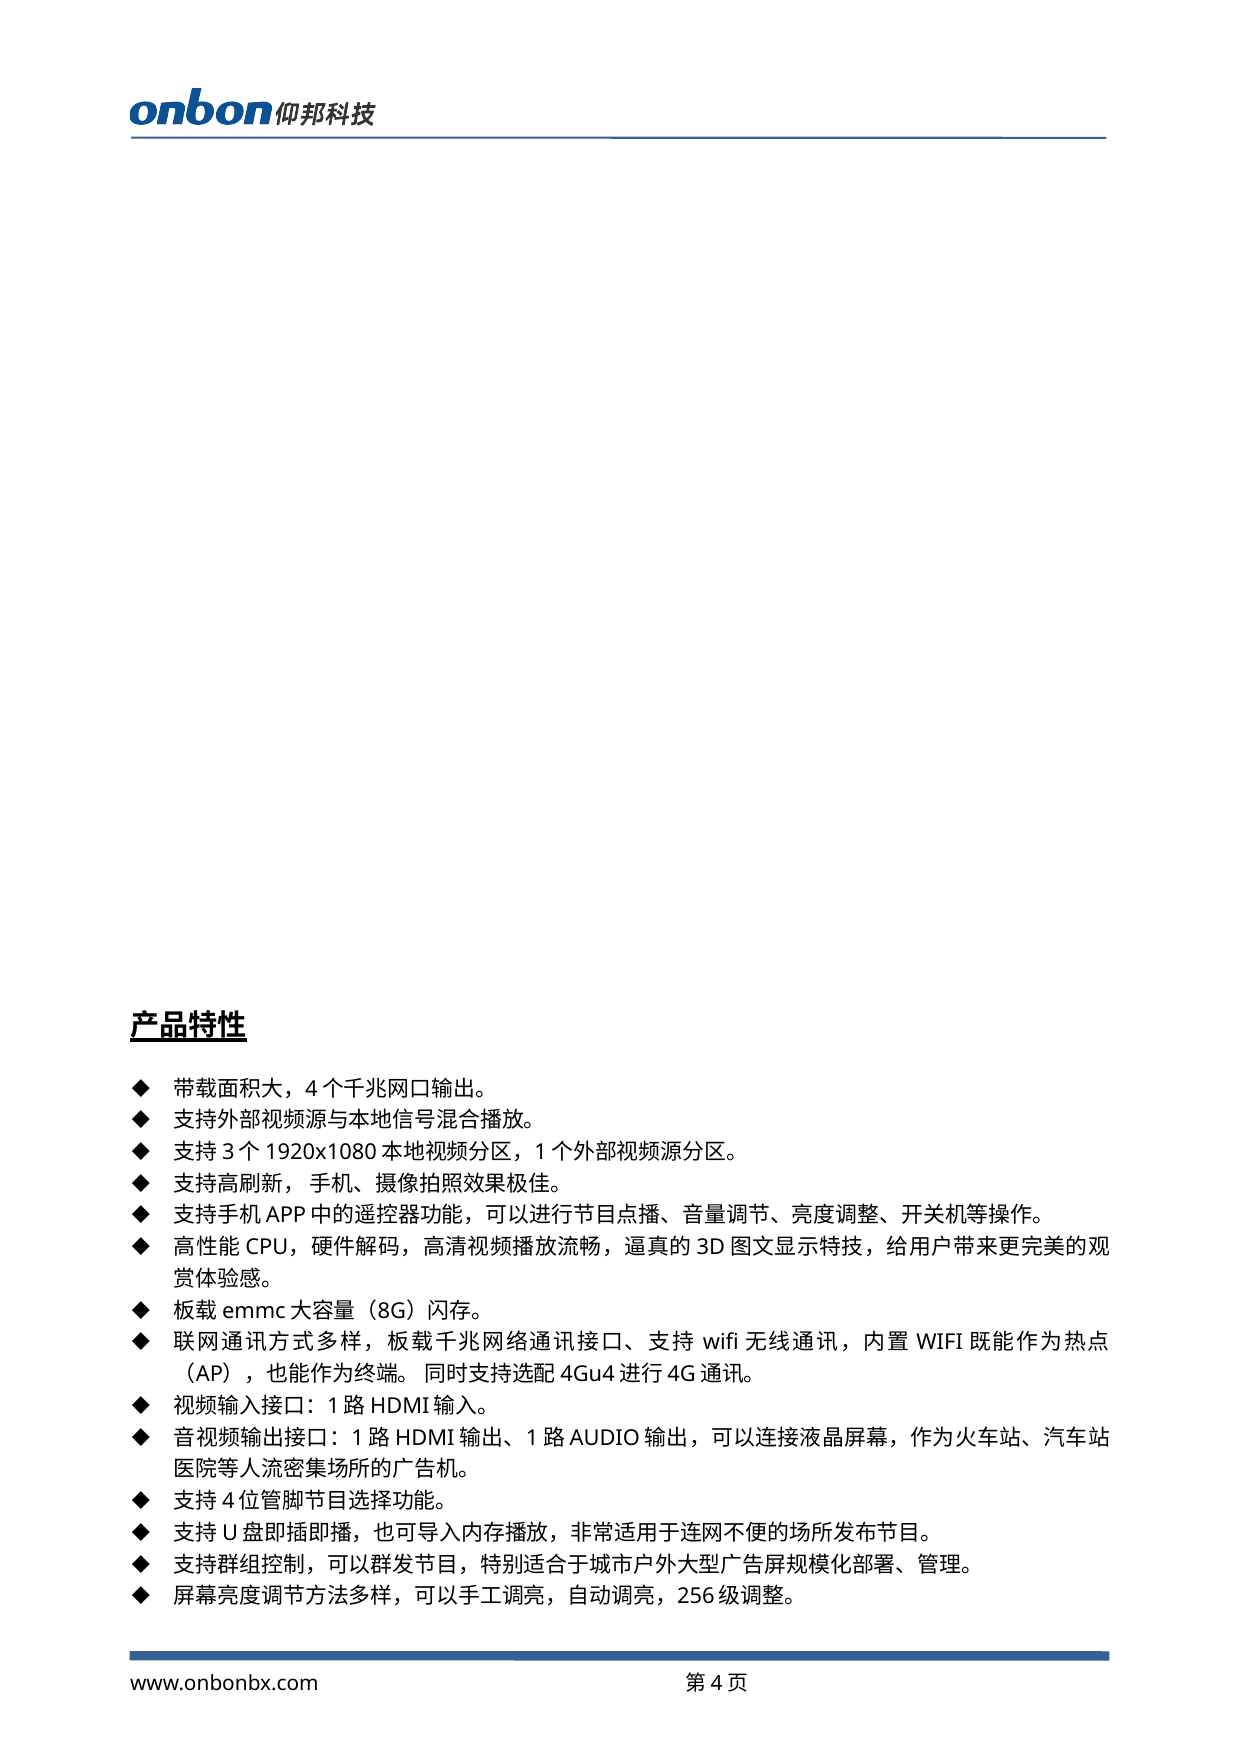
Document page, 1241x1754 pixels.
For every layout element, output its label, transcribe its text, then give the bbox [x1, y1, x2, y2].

list 支持群组控制，可以群发节目，特别适合于城市户外大型广告屏规模化部署、管理。 [130, 1547, 1110, 1578]
list 板载emmc大容量（8G）闪存。 [130, 1293, 1110, 1324]
list 音视频输出接口：1路HDMI输出、1路AUDIO输出，可以连接液晶屏幕，作为火车站、汽车站、医院等人流密集场所的广告机。 [130, 1420, 1110, 1483]
text 产品特性 [130, 1002, 1110, 1044]
list 支持4位管脚节目选择功能。 [130, 1483, 1110, 1515]
list 带载面积大，4个千兆网口输出。 [130, 1071, 1110, 1102]
list 支持外部视频源与本地信号混合播放。 [130, 1102, 1110, 1134]
list 联网通讯方式多样，板载千兆网络通讯接口、支持wifi无线通讯，内置WIFI既能作为热点（AP），也能作为终端。 同时支持选配4Gu4进行4G通讯。 [130, 1324, 1110, 1388]
list 高性能CPU，硬件解码，高清视频播放流畅，逼真的3D图文显示特技，给用户带来更完美的观赏体验感。 [130, 1229, 1110, 1293]
list 支持高刷新， 手机、摄像拍照效果极佳。 [130, 1166, 1110, 1197]
list 视频输入接口：1路HDMI输入。 [130, 1388, 1110, 1420]
list 支持3个1920x1080本地视频分区，1个外部视频源分区。 [130, 1134, 1110, 1166]
picture [129, 88, 376, 126]
list 支持U盘即插即播，也可导入内存播放，非常适用于连网不便的场所发布节目。 [130, 1515, 1110, 1547]
list 屏幕亮度调节方法多样，可以手工调亮，自动调亮，256级调整。 [130, 1578, 1110, 1610]
list 支持手机APP中的遥控器功能，可以进行节目点播、音量调节、亮度调整、开关机等操作。 [130, 1197, 1110, 1229]
